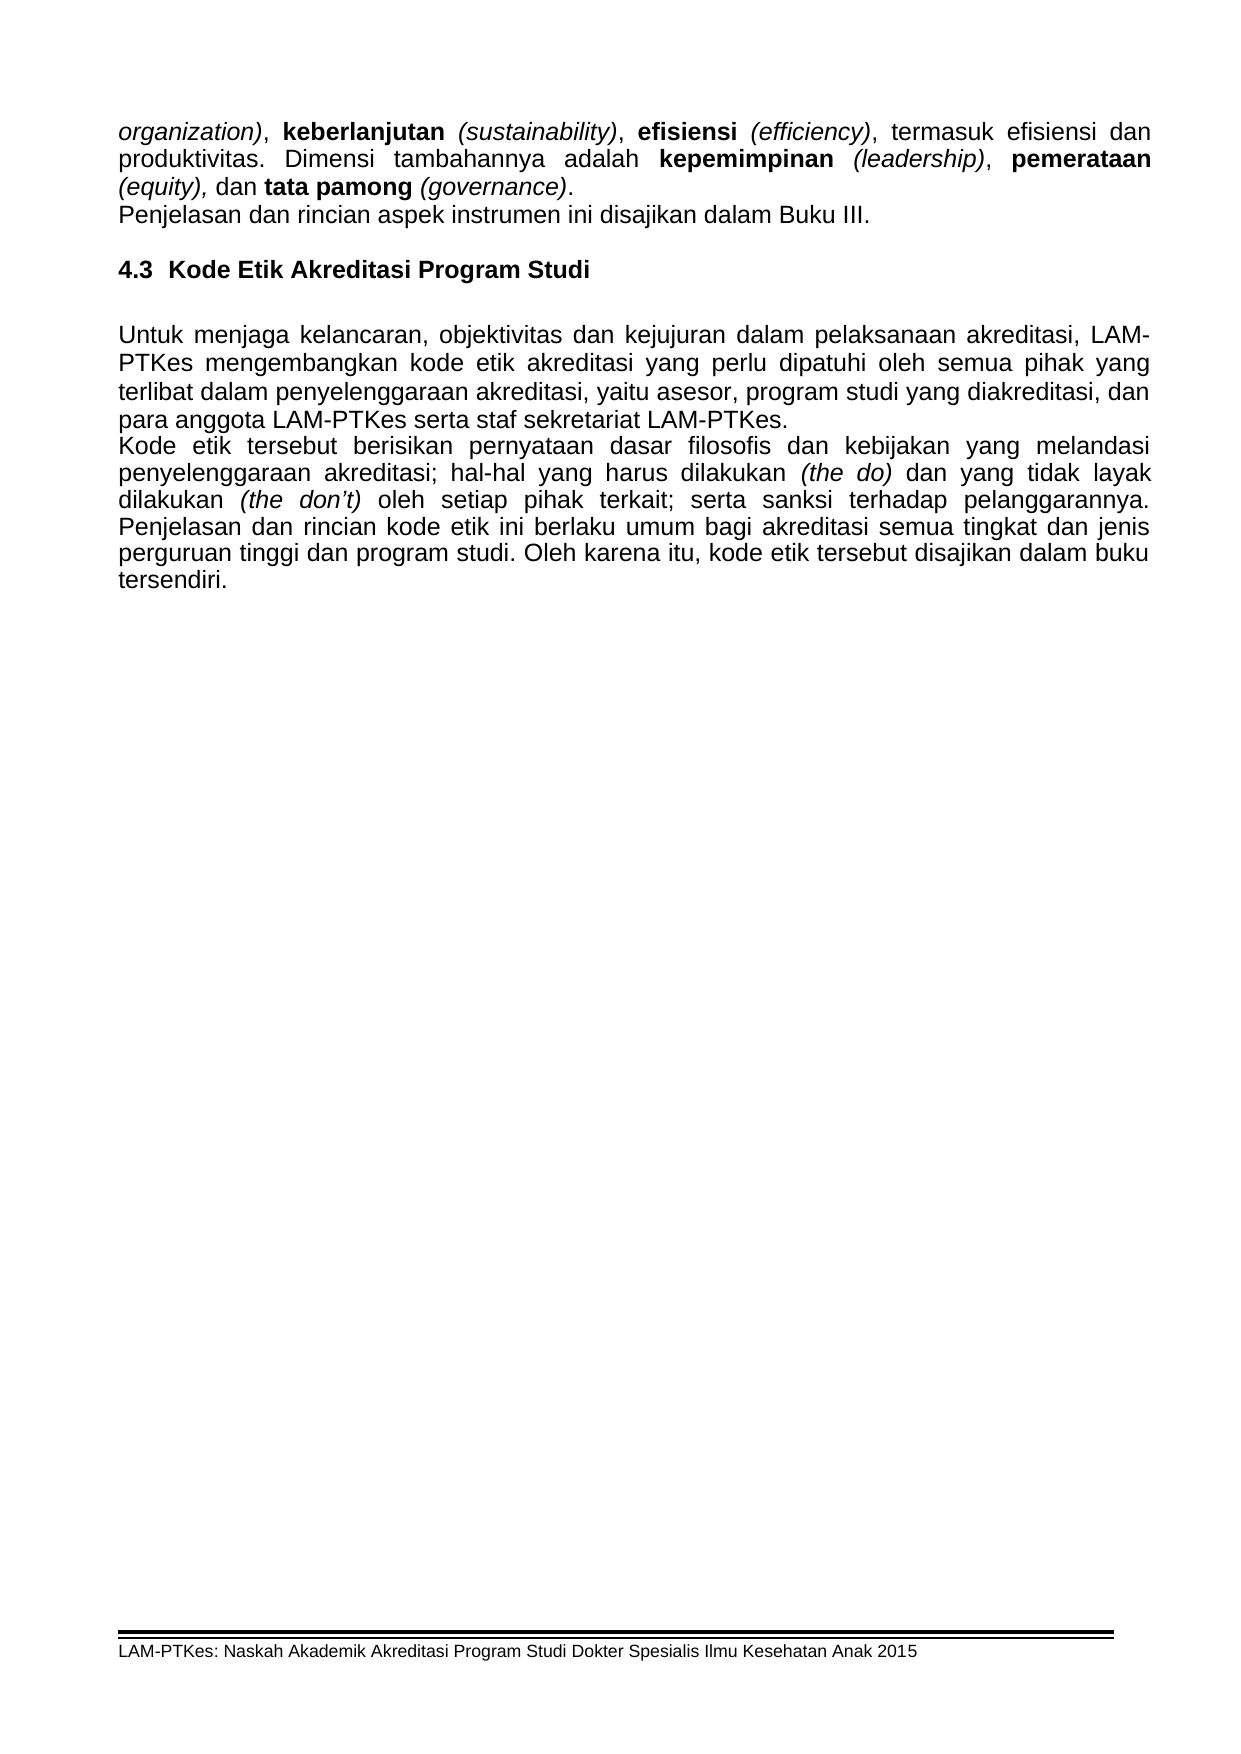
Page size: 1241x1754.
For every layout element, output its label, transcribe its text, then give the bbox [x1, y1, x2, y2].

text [118, 118, 1152, 201]
text 4.3 Kode Etik Akreditasi Program Studi [118, 255, 1152, 284]
text Penjelasan dan rincian aspek instrumen ini disajikan dalam Buku III. [118, 201, 1152, 229]
text Untuk menjaga kelancaran, objektivitas dan kejujuran dalam pelaksanaan akreditasi, LAM-PTKes mengembangkan kode etik akreditasi yang perlu dipatuhi oleh semua pihak yang terlibat dalam penyelenggaraan akreditasi, yaitu asesor, program studi yang diakreditasi, dan para anggota LAM-PTKes serta staf sekretariat LAM-PTKes. [118, 321, 1152, 433]
text Kode etik tersebut berisikan pernyataan dasar filosofis dan kebijakan yang melandasi penyelenggaraan akreditasi; hal-hal yang harus dilakukan (the do) dan yang tidak layak dilakukan (the don’t) oleh setiap pihak terkait; serta sanksi terhadap pelanggarannya. Penjelasan dan rincian kode etik ini berlaku umum bagi akreditasi semua tingkat dan jenis perguruan tinggi dan program studi. Oleh karena itu, kode etik tersebut disajikan dalam buku tersendiri. [118, 433, 1152, 594]
